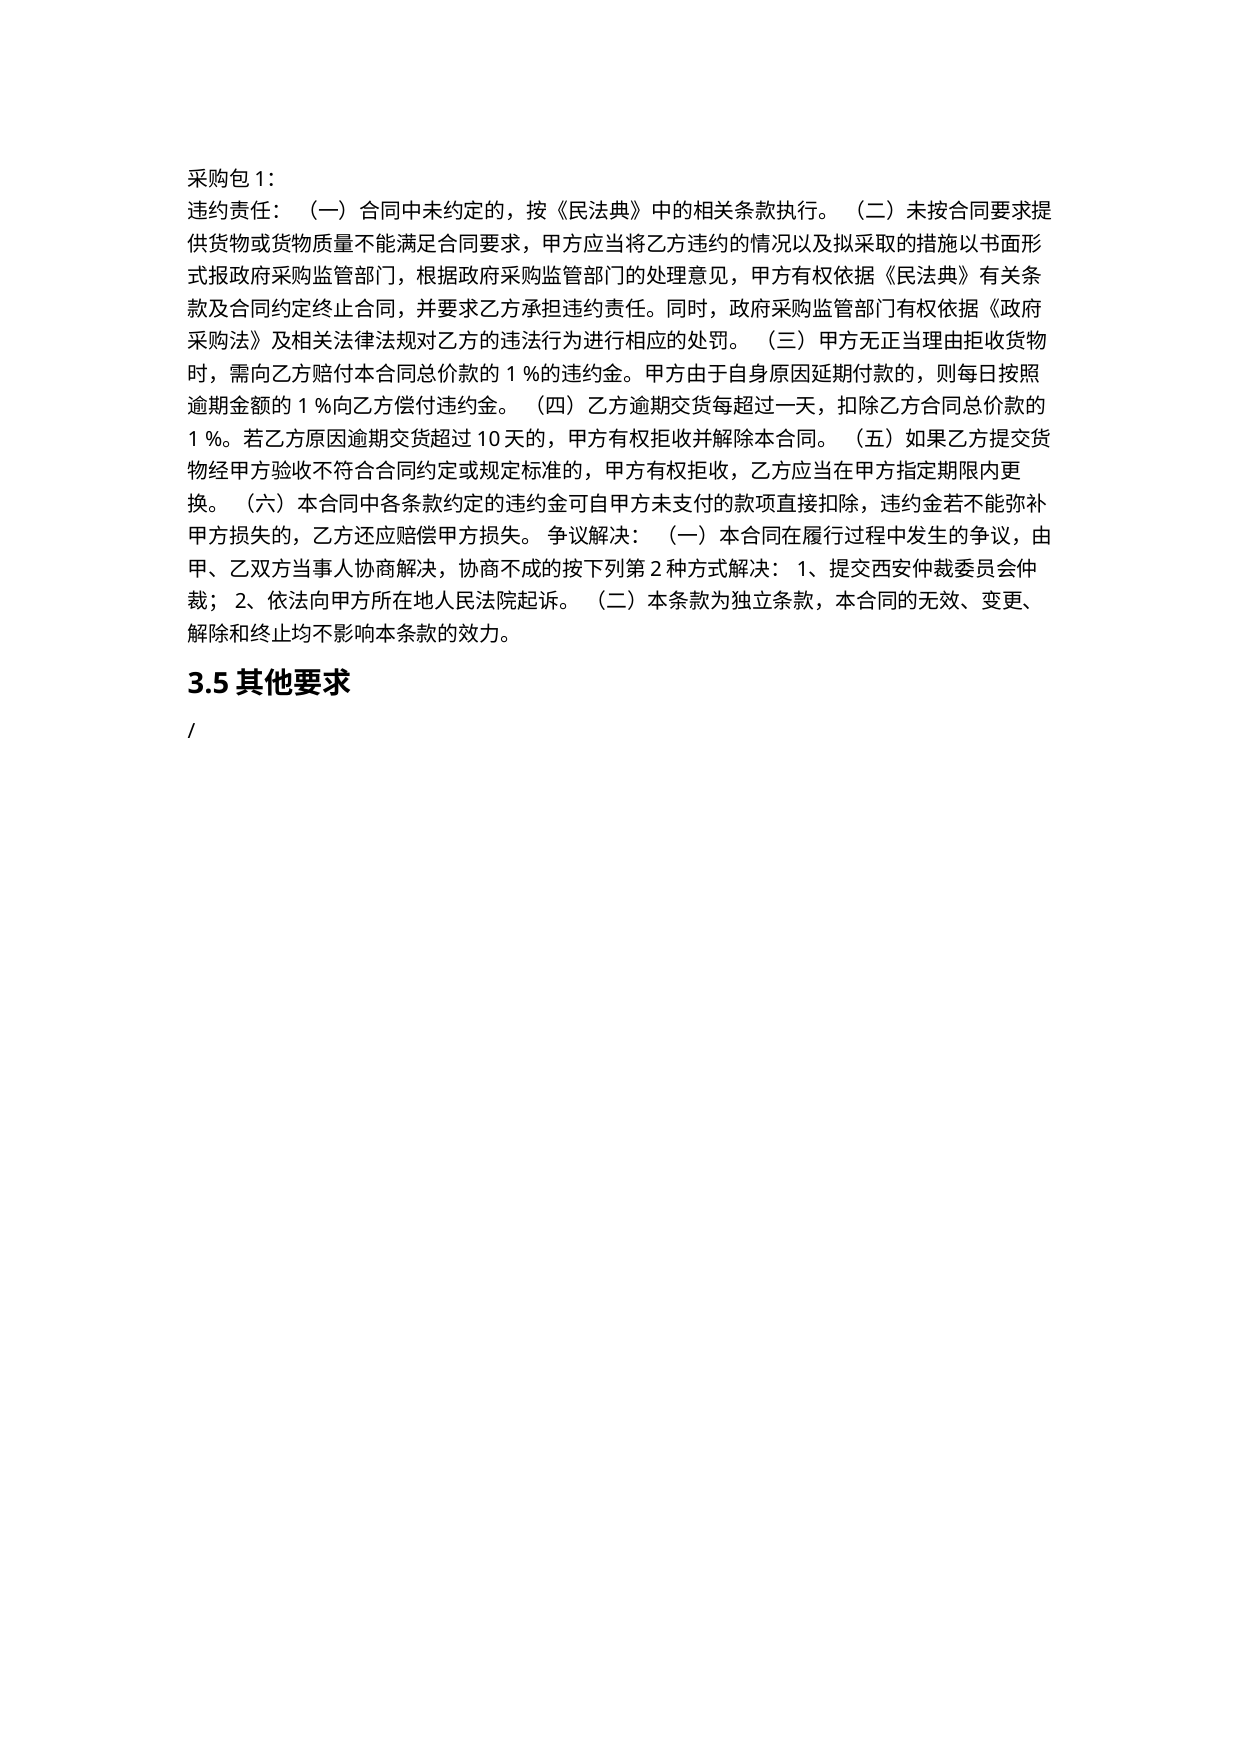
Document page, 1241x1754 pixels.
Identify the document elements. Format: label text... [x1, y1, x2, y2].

text 采购包1： [187, 162, 1053, 194]
text 3.5其他要求 [187, 649, 1053, 714]
text / [187, 714, 1053, 747]
text 违约责任： （一）合同中未约定的，按《民法典》中的相关条款执行。 （二）未按合同要求提供货物或货物质量不能满足合同要求，甲方应当将乙方违约的情况以及拟采取的措施以书面形式报政府采购监管部门，根据政府采购监管部门的处理意见，甲方有权依据《民法典》有关条款及合同约定终止合同，并要求乙方承担违约责任。同时，政府采购监管部门有权依据《政府采购法》及相关法律法规对乙方的违法行为进行相应的处罚。 （三）甲方无正当理由拒收货物时，需向乙方赔付本合同总价款的 1 %的违约金。甲方由于自身原因延期付款的，则每日按照逾期金额的 1 %向乙方偿付违约金。 （四）乙方逾期交货每超过一天，扣除乙方合同总价款的 1 %。若乙方原因逾期交货超过10天的，甲方有权拒收并解除本合同。 （五）如果乙方提交货物经甲方验收不符合合同约定或规定标准的，甲方有权拒收，乙方应当在甲方指定期限内更换。 （六）本合同中各条款约定的违约金可自甲方未支付的款项直接扣除，违约金若不能弥补甲方损失的，乙方还应赔偿甲方损失。 争议解决： （一）本合同在履行过程中发生的争议，由甲、乙双方当事人协商解决，协商不成的按下列第2种方式解决： 1、提交西安仲裁委员会仲裁； 2、依法向甲方所在地人民法院起诉。 （二）本条款为独立条款，本合同的无效、变更、解除和终止均不影响本条款的效力。 [187, 194, 1053, 649]
